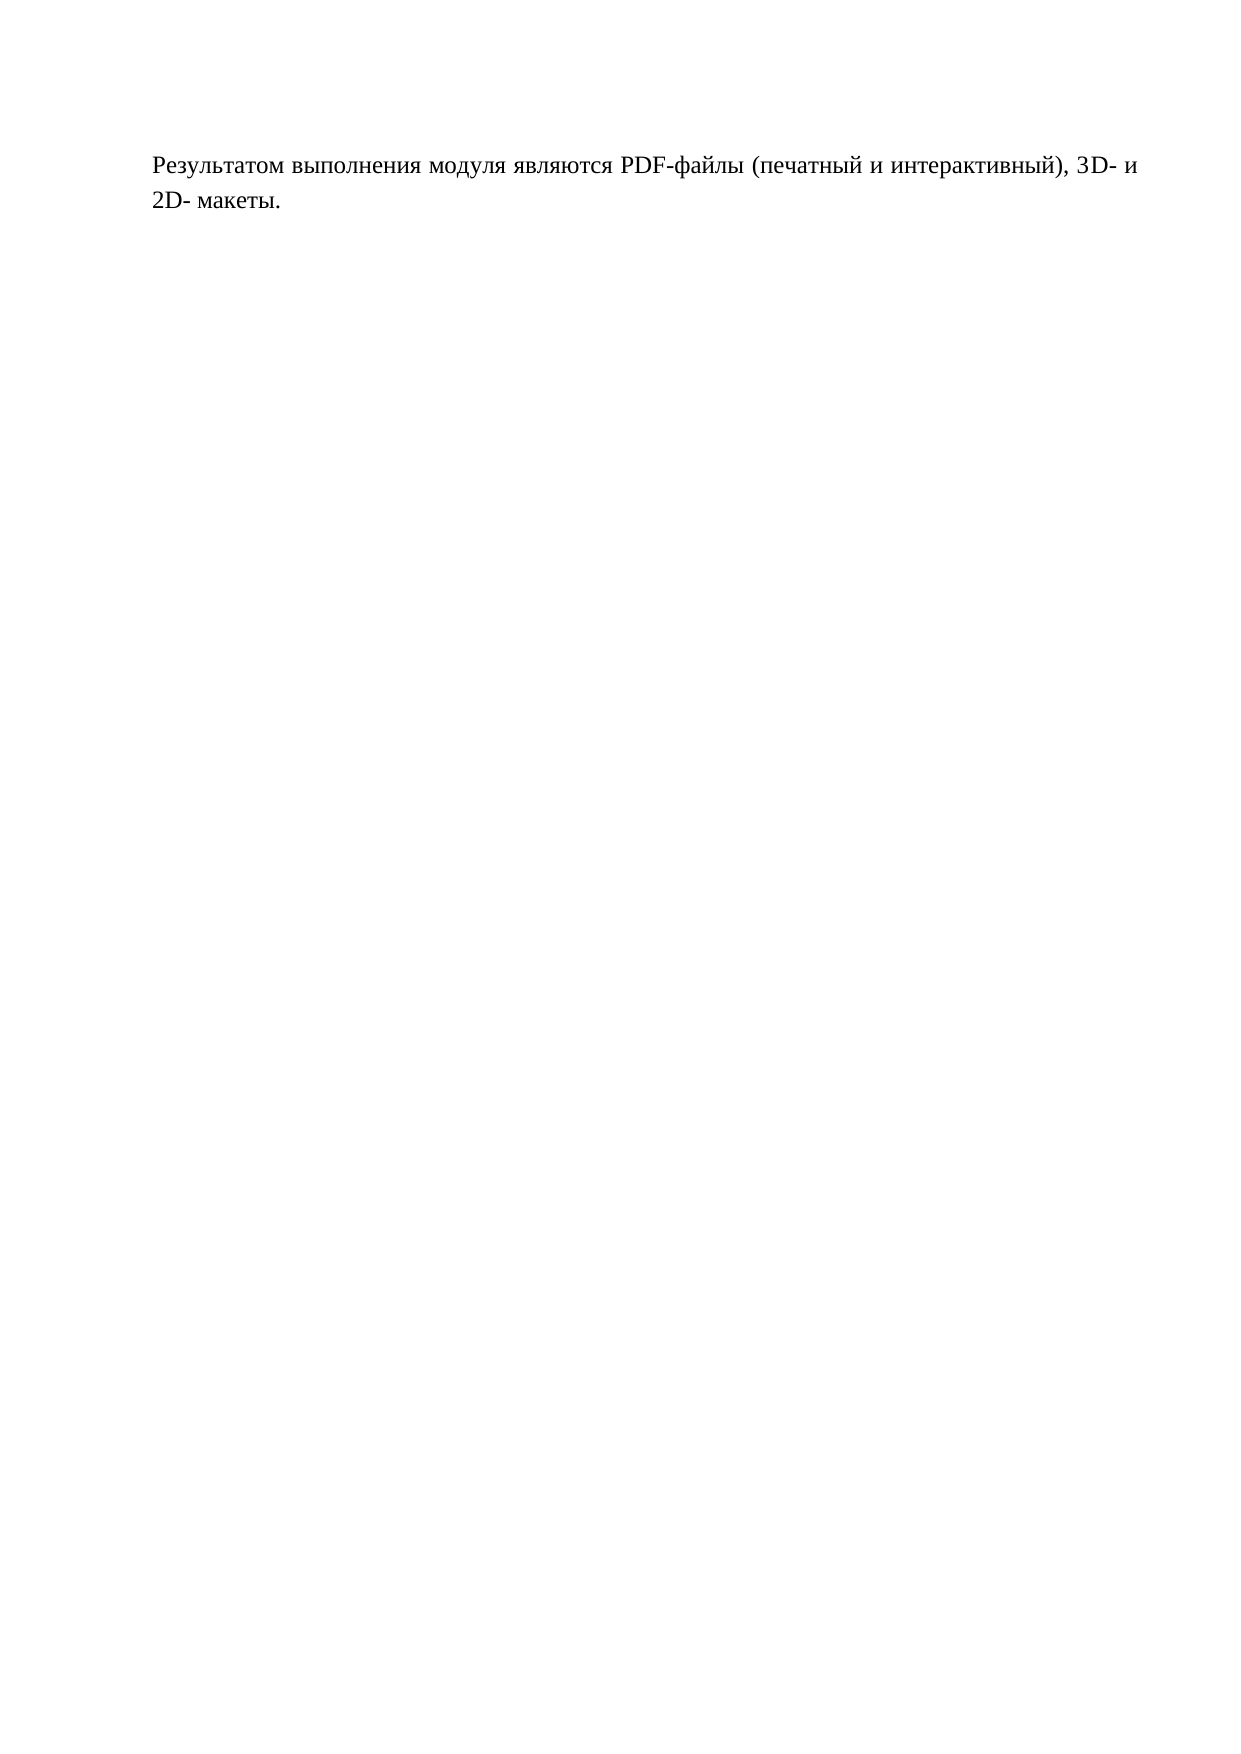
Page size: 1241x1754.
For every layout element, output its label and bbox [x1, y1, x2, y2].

text [152, 150, 1138, 214]
